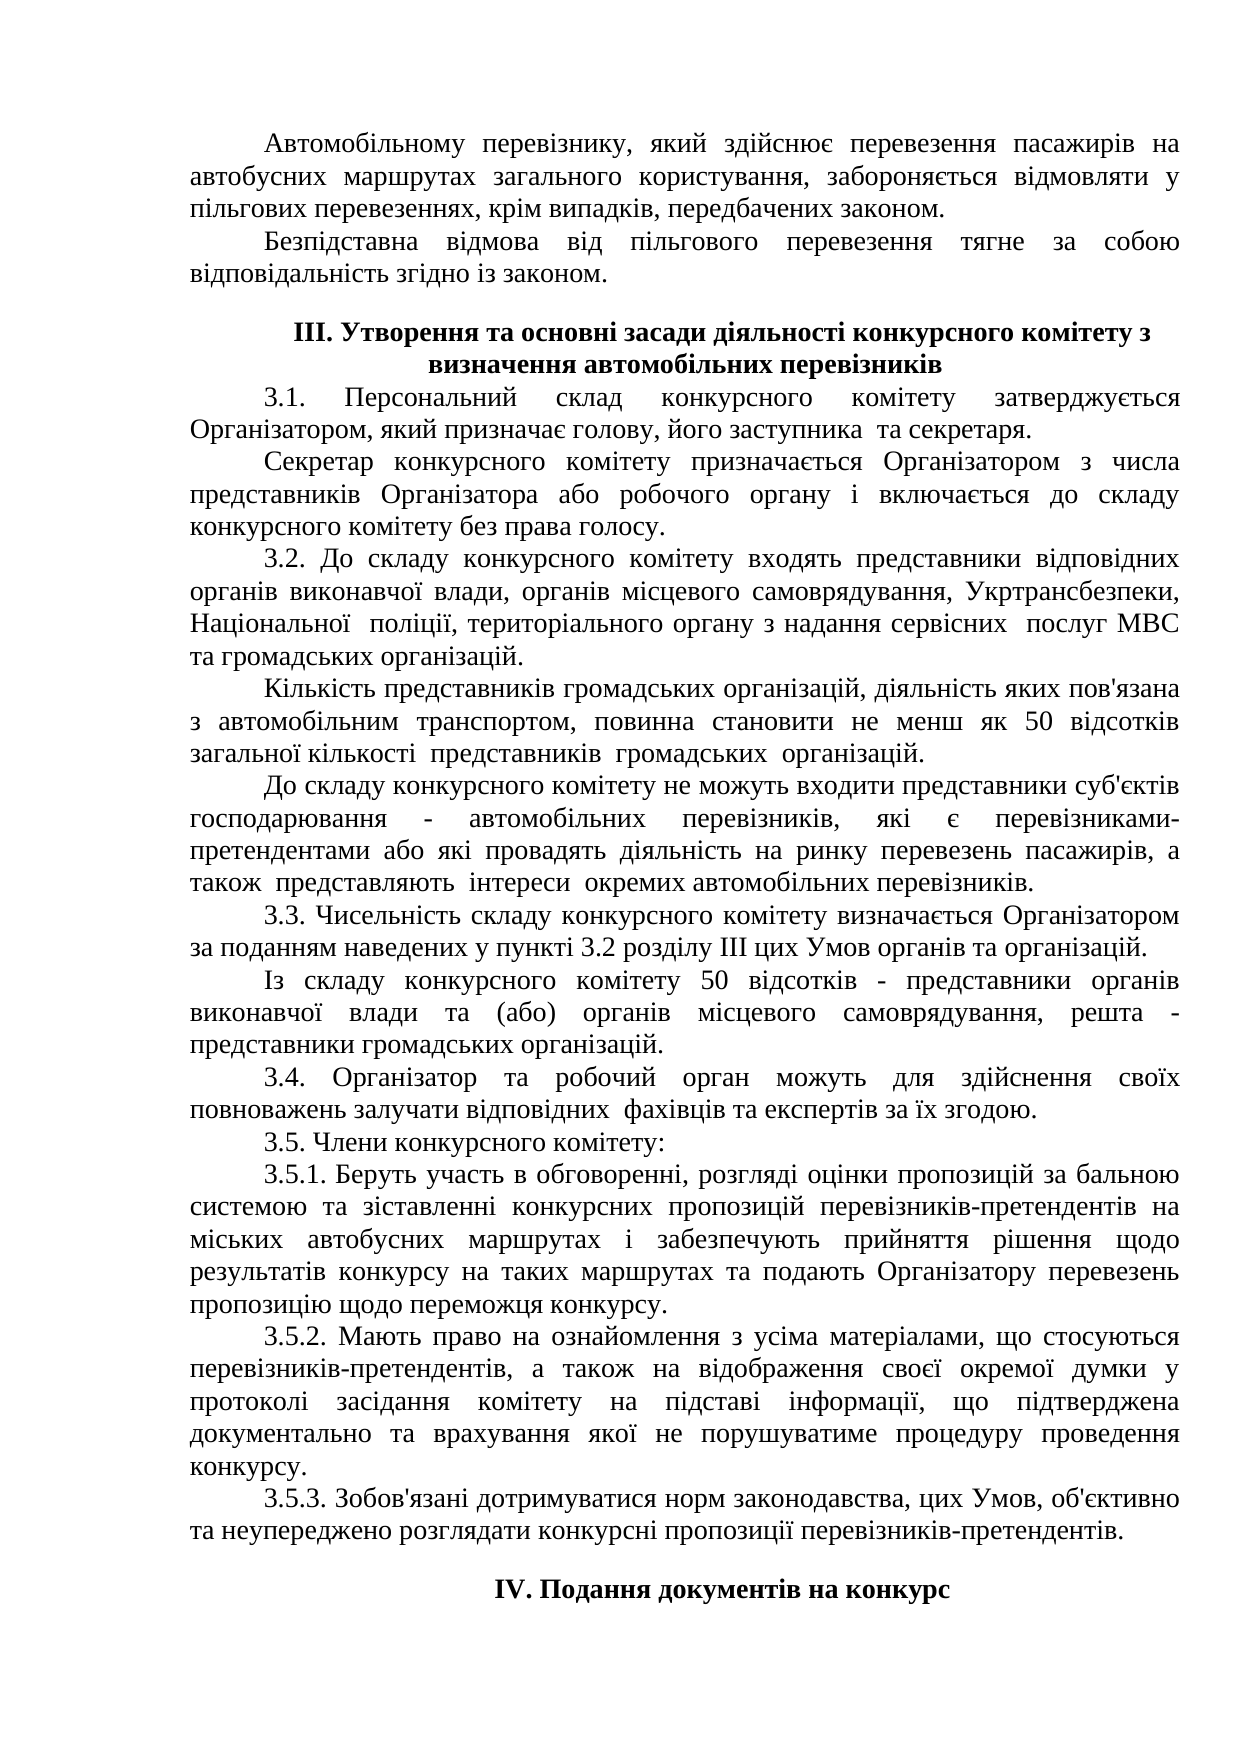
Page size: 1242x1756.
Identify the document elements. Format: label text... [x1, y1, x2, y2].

text 3.5. Члени конкурсного комітету: [189, 1125, 1181, 1157]
text 3.1. Персональний склад конкурсного комітету затверджується Організатором, який призначає голову, його заступника та секретаря. [189, 379, 1181, 444]
text 3.5.2. Мають право на ознайомлення з усіма матеріалами, що стосуються перевізників-претендентів, а також на відображення своєї окремої думки у протоколі засідання комітету на підставі інформації, що підтверджена документально та врахування якої не порушуватиме процедуру проведення конкурсу. [189, 1319, 1181, 1481]
text Секретар конкурсного комітету призначається Організатором з числа представників Організатора або робочого органу і включається до складу конкурсного комітету без права голосу. [189, 444, 1181, 542]
text Із складу конкурсного комітету 50 відсотків - представники органів виконавчої влади та (або) органів місцевого самоврядування, решта - представники громадських організацій. [189, 963, 1181, 1060]
text 3.3. Чисельність складу конкурсного комітету визначається Організатором за поданням наведених у пункті 3.2 розділу ІІІ цих Умов органів та організацій. [189, 898, 1181, 963]
text 3.4. Організатор та робочий орган можуть для здійснення своїх повноважень залучати відповідних фахівців та експертів за їх згодою. [189, 1060, 1181, 1125]
text Кількість представників громадських організацій, діяльність яких пов'язана з автомобільним транспортом, повинна становити не менш як 50 відсотків загальної кількості представників громадських організацій. [189, 671, 1181, 768]
text Безпідставна відмова від пільгового перевезення тягне за собою відповідальність згідно із законом. [189, 224, 1181, 288]
text IV. Подання документів на конкурс [189, 1572, 1181, 1604]
text До складу конкурсного комітету не можуть входити представники суб'єктів господарювання - автомобільних перевізників, які є перевізниками-претендентами або які провадять діяльність на ринку перевезень пасажирів, а також представляють інтереси окремих автомобільних перевізників. [189, 768, 1181, 898]
text 3.2. До складу конкурсного комітету входять представники відповідних органів виконавчої влади, органів місцевого самоврядування, Укртрансбезпеки, Національної поліції, територіального органу з надання сервісних послуг МВС та громадських організацій. [189, 542, 1181, 671]
text 3.5.3. Зобов'язані дотримуватися норм законодавства, цих Умов, об'єктивно та неупереджено розглядати конкурсні пропозиції перевізників-претендентів. [189, 1481, 1181, 1546]
text Автомобільному перевізнику, який здійснює перевезення пасажирів на автобусних маршрутах загального користування, забороняється відмовляти у пільгових перевезеннях, крім випадків, передбачених законом. [189, 126, 1181, 224]
text 3.5.1. Беруть участь в обговоренні, розгляді оцінки пропозицій за бальною системою та зіставленні конкурсних пропозицій перевізників-претендентів на міських автобусних маршрутах і забезпечують прийняття рішення щодо результатів конкурсу на таких маршрутах та подають Організатору перевезень пропозицію щодо переможця конкурсу. [189, 1157, 1181, 1319]
text ІІІ. Утворення та основні засади діяльності конкурсного комітету з визначення автомобільних перевізників [189, 315, 1181, 379]
